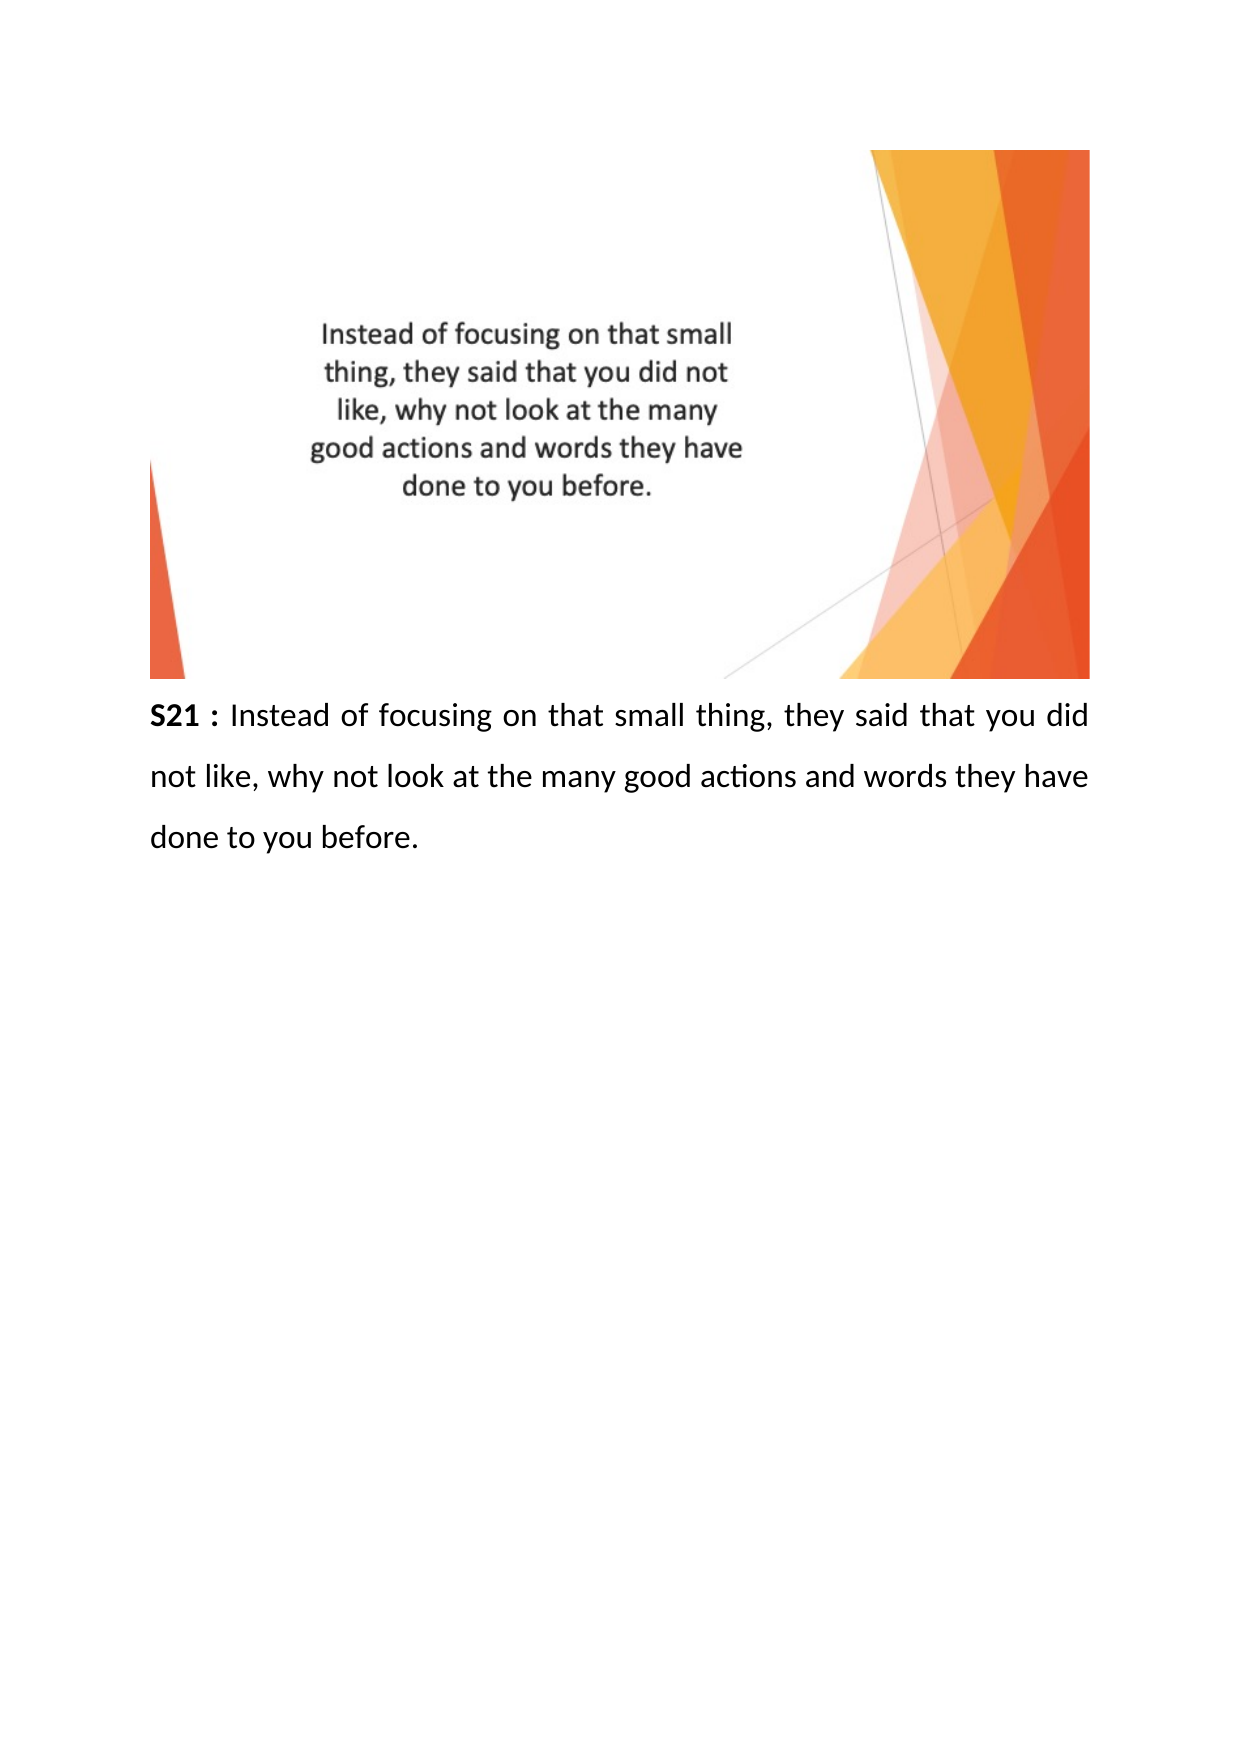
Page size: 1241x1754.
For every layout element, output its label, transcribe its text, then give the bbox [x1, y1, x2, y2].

text S21 : Instead of focusing on that small thing, they said that you did not like, why not look at the many good actions and words they have done to you before. [150, 694, 1090, 857]
picture [150, 150, 1090, 679]
